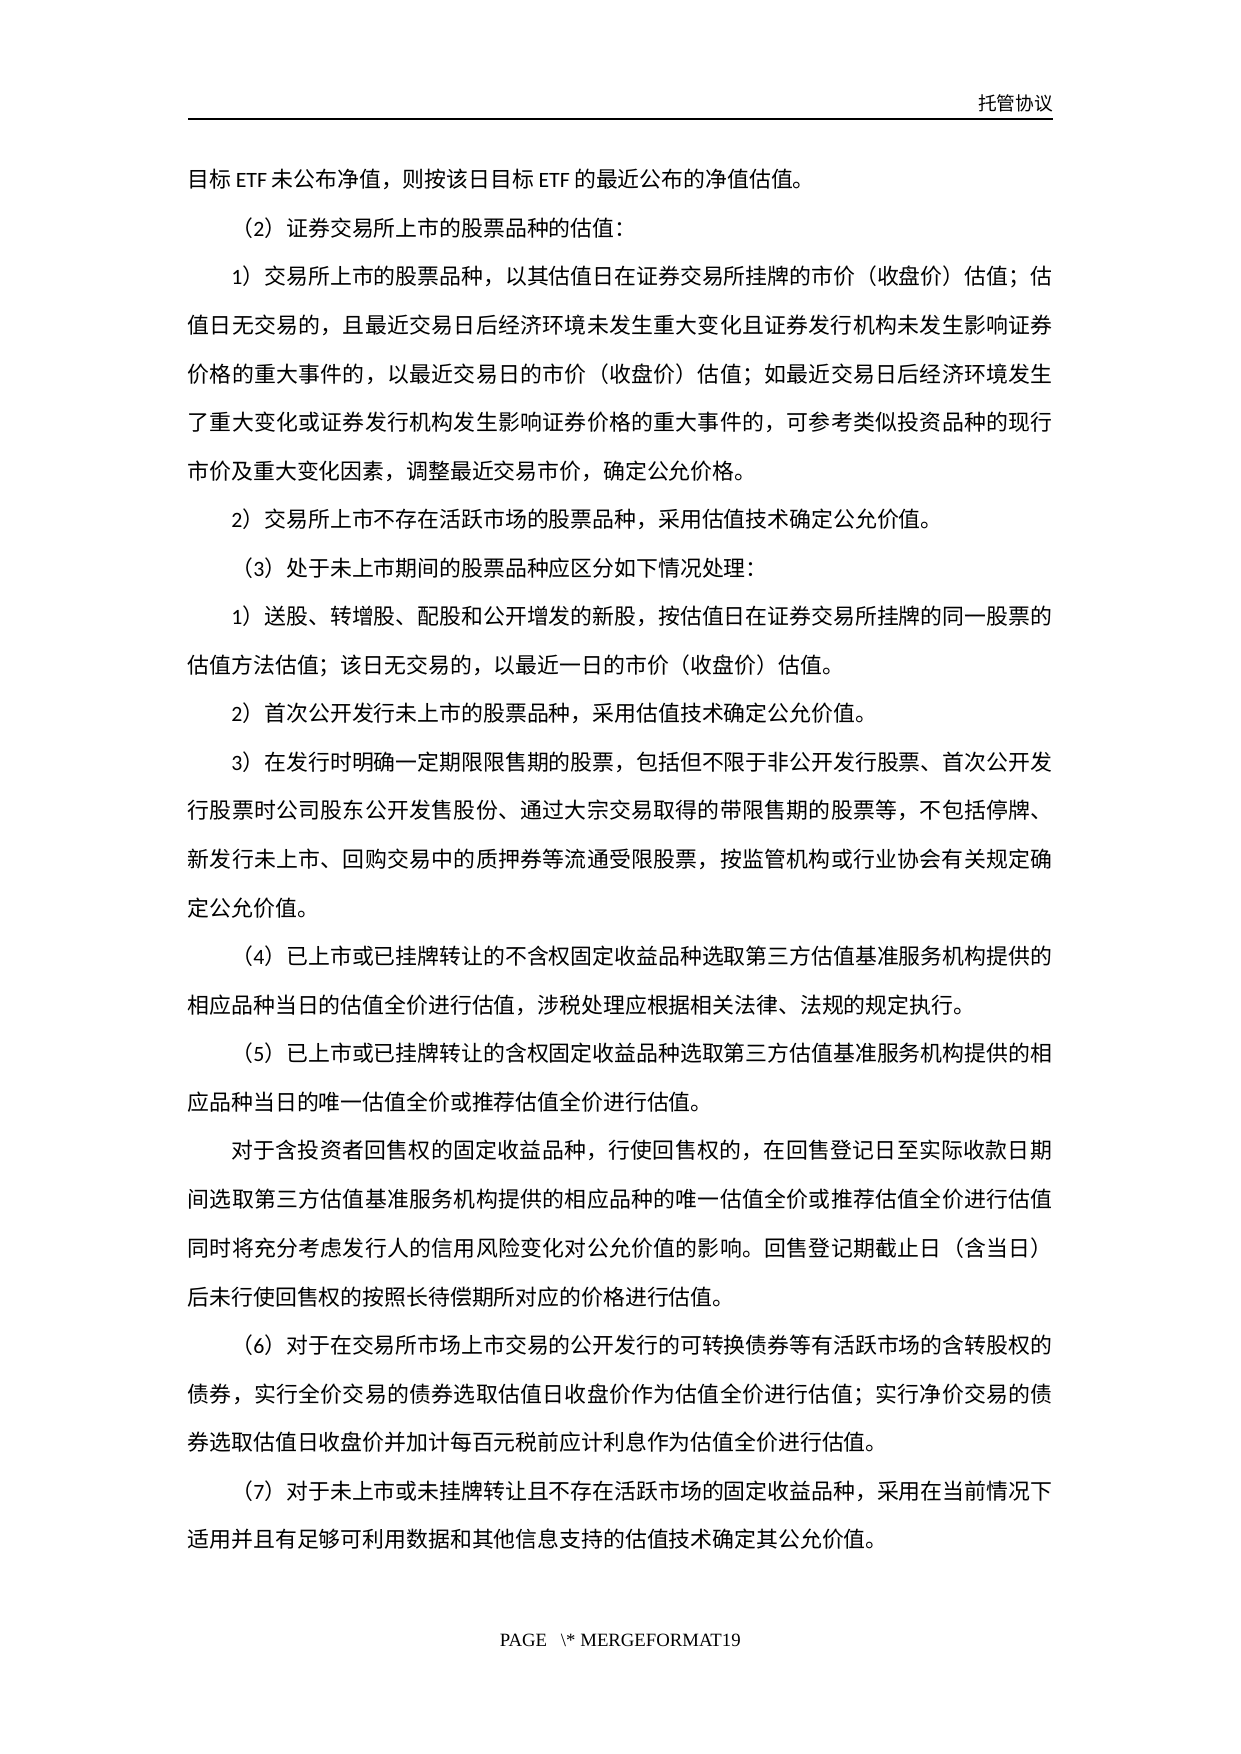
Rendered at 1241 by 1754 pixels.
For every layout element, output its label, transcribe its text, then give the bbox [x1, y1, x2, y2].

text 对于含投资者回售权的固定收益品种，行使回售权的，在回售登记日至实际收款日期间选取第三方估值基准服务机构提供的相应品种的唯一估值全价或推荐估值全价进行估值，同时将充分考虑发行人的信用风险变化对公允价值的影响。回售登记期截止日（含当日）后未行使回售权的按照长待偿期所对应的价格进行估值。 [187, 1133, 1053, 1312]
text 2）首次公开发行未上市的股票品种，采用估值技术确定公允价值。 [187, 696, 1053, 728]
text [187, 162, 1053, 194]
text （4）已上市或已挂牌转让的不含权固定收益品种选取第三方估值基准服务机构提供的相应品种当日的估值全价进行估值，涉税处理应根据相关法律、法规的规定执行。 [187, 939, 1053, 1020]
text （6）对于在交易所市场上市交易的公开发行的可转换债券等有活跃市场的含转股权的债券，实行全价交易的债券选取估值日收盘价作为估值全价进行估值；实行净价交易的债券选取估值日收盘价并加计每百元税前应计利息作为估值全价进行估值。 [187, 1327, 1053, 1457]
text （7）对于未上市或未挂牌转让且不存在活跃市场的固定收益品种，采用在当前情况下适用并且有足够可利用数据和其他信息支持的估值技术确定其公允价值。 [187, 1473, 1053, 1554]
text 1）送股、转增股、配股和公开增发的新股，按估值日在证券交易所挂牌的同一股票的估值方法估值；该日无交易的，以最近一日的市价（收盘价）估值。 [187, 599, 1053, 680]
text 2）交易所上市不存在活跃市场的股票品种，采用估值技术确定公允价值。 [187, 502, 1053, 534]
text 3）在发行时明确一定期限限售期的股票，包括但不限于非公开发行股票、首次公开发行股票时公司股东公开发售股份、通过大宗交易取得的带限售期的股票等，不包括停牌、新发行未上市、回购交易中的质押券等流通受限股票，按监管机构或行业协会有关规定确定公允价值。 [187, 744, 1053, 923]
text 1）交易所上市的股票品种，以其估值日在证券交易所挂牌的市价（收盘价）估值；估值日无交易的，且最近交易日后经济环境未发生重大变化且证券发行机构未发生影响证券价格的重大事件的，以最近交易日的市价（收盘价）估值；如最近交易日后经济环境发生了重大变化或证券发行机构发生影响证券价格的重大事件的，可参考类似投资品种的现行市价及重大变化因素，调整最近交易市价，确定公允价格。 [187, 259, 1053, 486]
text （2）证券交易所上市的股票品种的估值： [187, 210, 1053, 243]
text （3）处于未上市期间的股票品种应区分如下情况处理： [187, 550, 1053, 583]
text （5）已上市或已挂牌转让的含权固定收益品种选取第三方估值基准服务机构提供的相应品种当日的唯一估值全价或推荐估值全价进行估值。 [187, 1036, 1053, 1117]
